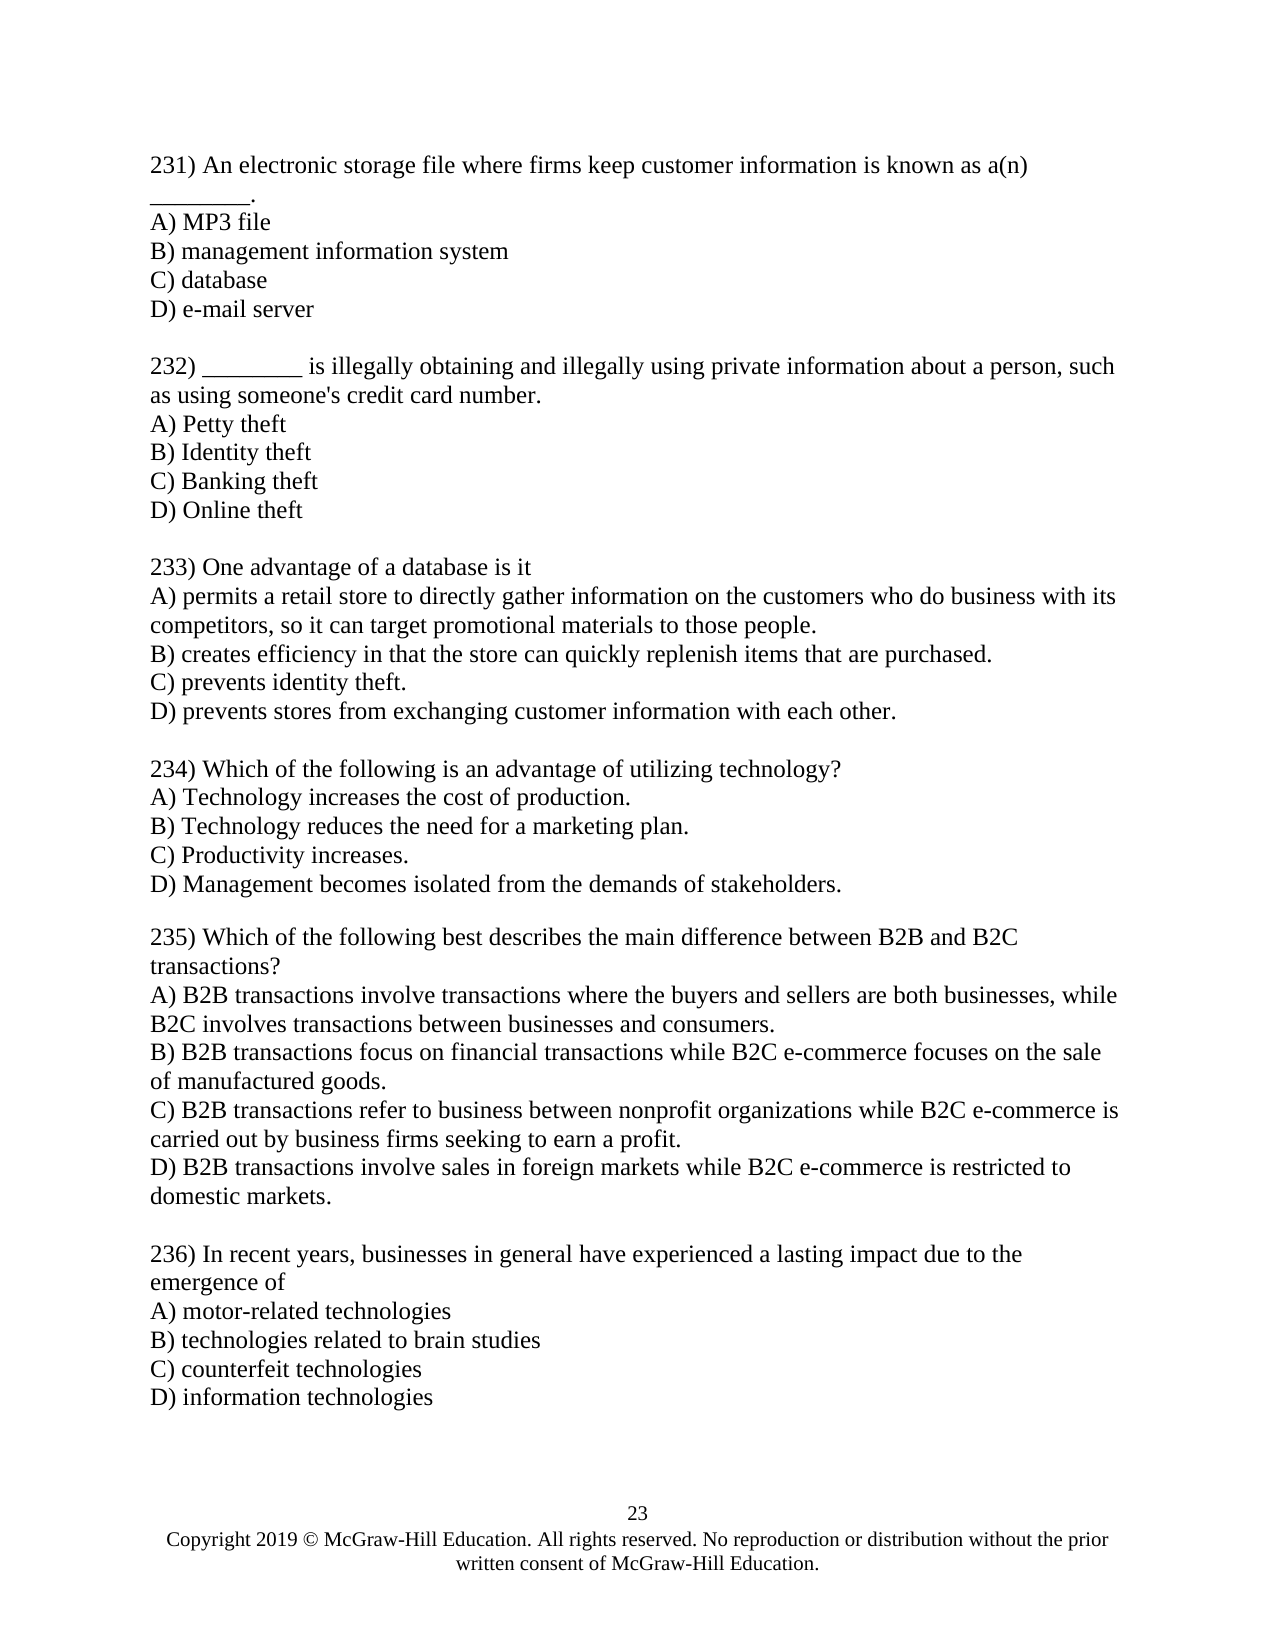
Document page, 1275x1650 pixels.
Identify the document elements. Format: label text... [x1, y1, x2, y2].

text D) B2B transactions involve sales in foreign markets while B2C e-commerce is restricted to domestic markets. [150, 1152, 1125, 1210]
text D) Management becomes isolated from the demands of stakeholders. [150, 869, 1125, 897]
text B) management information system [150, 236, 1125, 265]
text B) Identity theft [150, 437, 1125, 466]
text B) creates efficiency in that the store can quickly replenish items that are purchased. [150, 639, 1125, 667]
text A) B2B transactions involve transactions where the buyers and sellers are both businesses, while B2C involves transactions between businesses and consumers. [150, 980, 1125, 1037]
text C) Banking theft [150, 466, 1125, 495]
text D) prevents stores from exchanging customer information with each other. [150, 696, 1125, 725]
text C) database [150, 265, 1125, 294]
text D) Online theft [150, 495, 1125, 524]
text C) Productivity increases. [150, 840, 1125, 869]
text D) e-mail server [150, 294, 1125, 322]
text B) Technology reduces the need for a marketing plan. [150, 811, 1125, 840]
text 234) Which of the following is an advantage of utilizing technology? [150, 754, 1125, 782]
text A) Technology increases the cost of production. [150, 782, 1125, 811]
text A) Petty theft [150, 409, 1125, 437]
text 232) ________ is illegally obtaining and illegally using private information about a person, such as using someone's credit card number. [150, 351, 1125, 409]
text 235) Which of the following best describes the main difference between B2B and B2C transactions? [150, 922, 1125, 980]
text C) counterfeit technologies [150, 1354, 1125, 1382]
text B) B2B transactions focus on financial transactions while B2C e-commerce focuses on the sale of manufactured goods. [150, 1037, 1125, 1095]
text 236) In recent years, businesses in general have experienced a lasting impact due to the emergence of [150, 1239, 1125, 1296]
text C) B2B transactions refer to business between nonprofit organizations while B2C e-commerce is carried out by business firms seeking to earn a profit. [150, 1095, 1125, 1152]
text A) motor-related technologies [150, 1296, 1125, 1325]
text 231) An electronic storage file where firms keep customer information is known as a(n) ________. [150, 150, 1125, 207]
text B) technologies related to brain studies [150, 1325, 1125, 1354]
text C) prevents identity theft. [150, 667, 1125, 696]
text A) permits a retail store to directly gather information on the customers who do business with its competitors, so it can target promotional materials to those people. [150, 581, 1125, 639]
text A) MP3 file [150, 207, 1125, 236]
text 233) One advantage of a database is it [150, 552, 1125, 581]
text D) information technologies [150, 1382, 1125, 1411]
